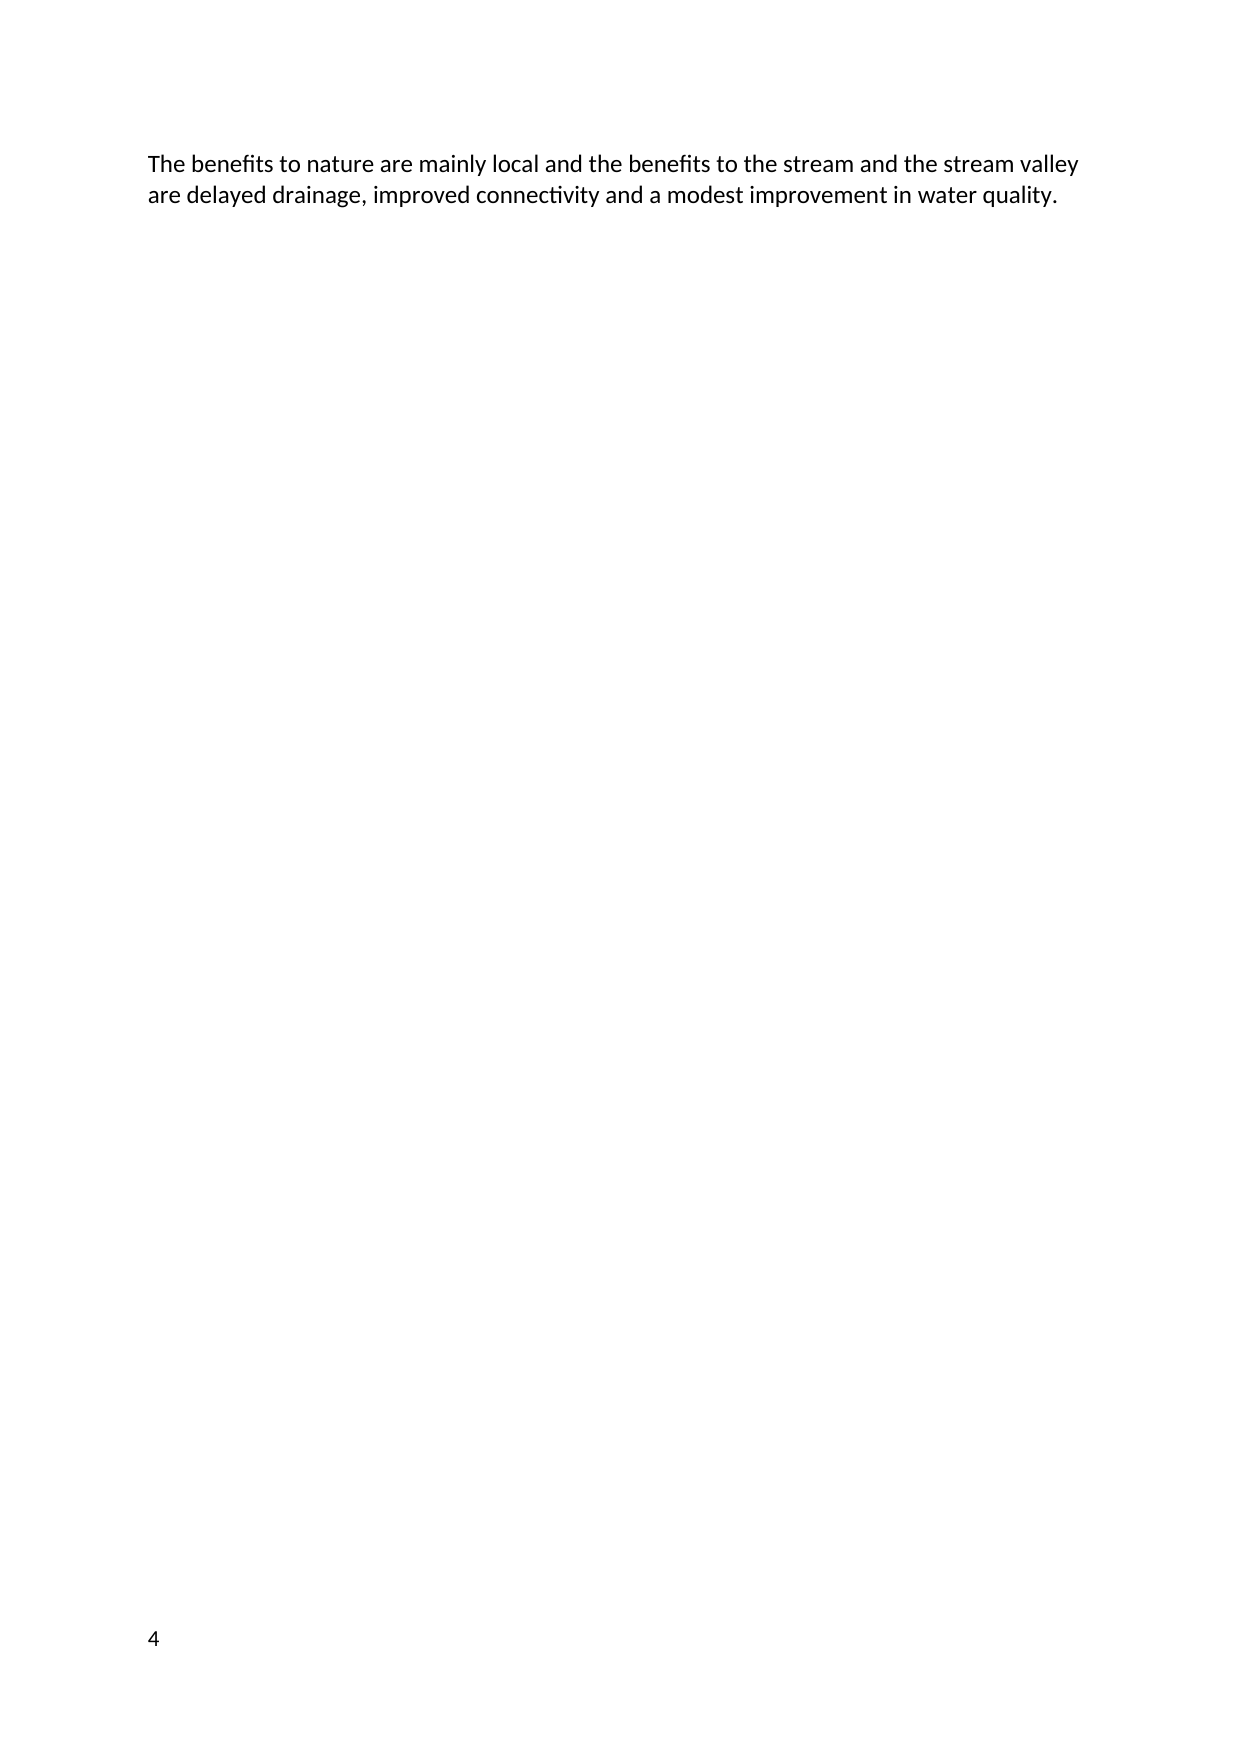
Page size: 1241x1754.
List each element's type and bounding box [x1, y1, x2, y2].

text [148, 148, 1093, 210]
